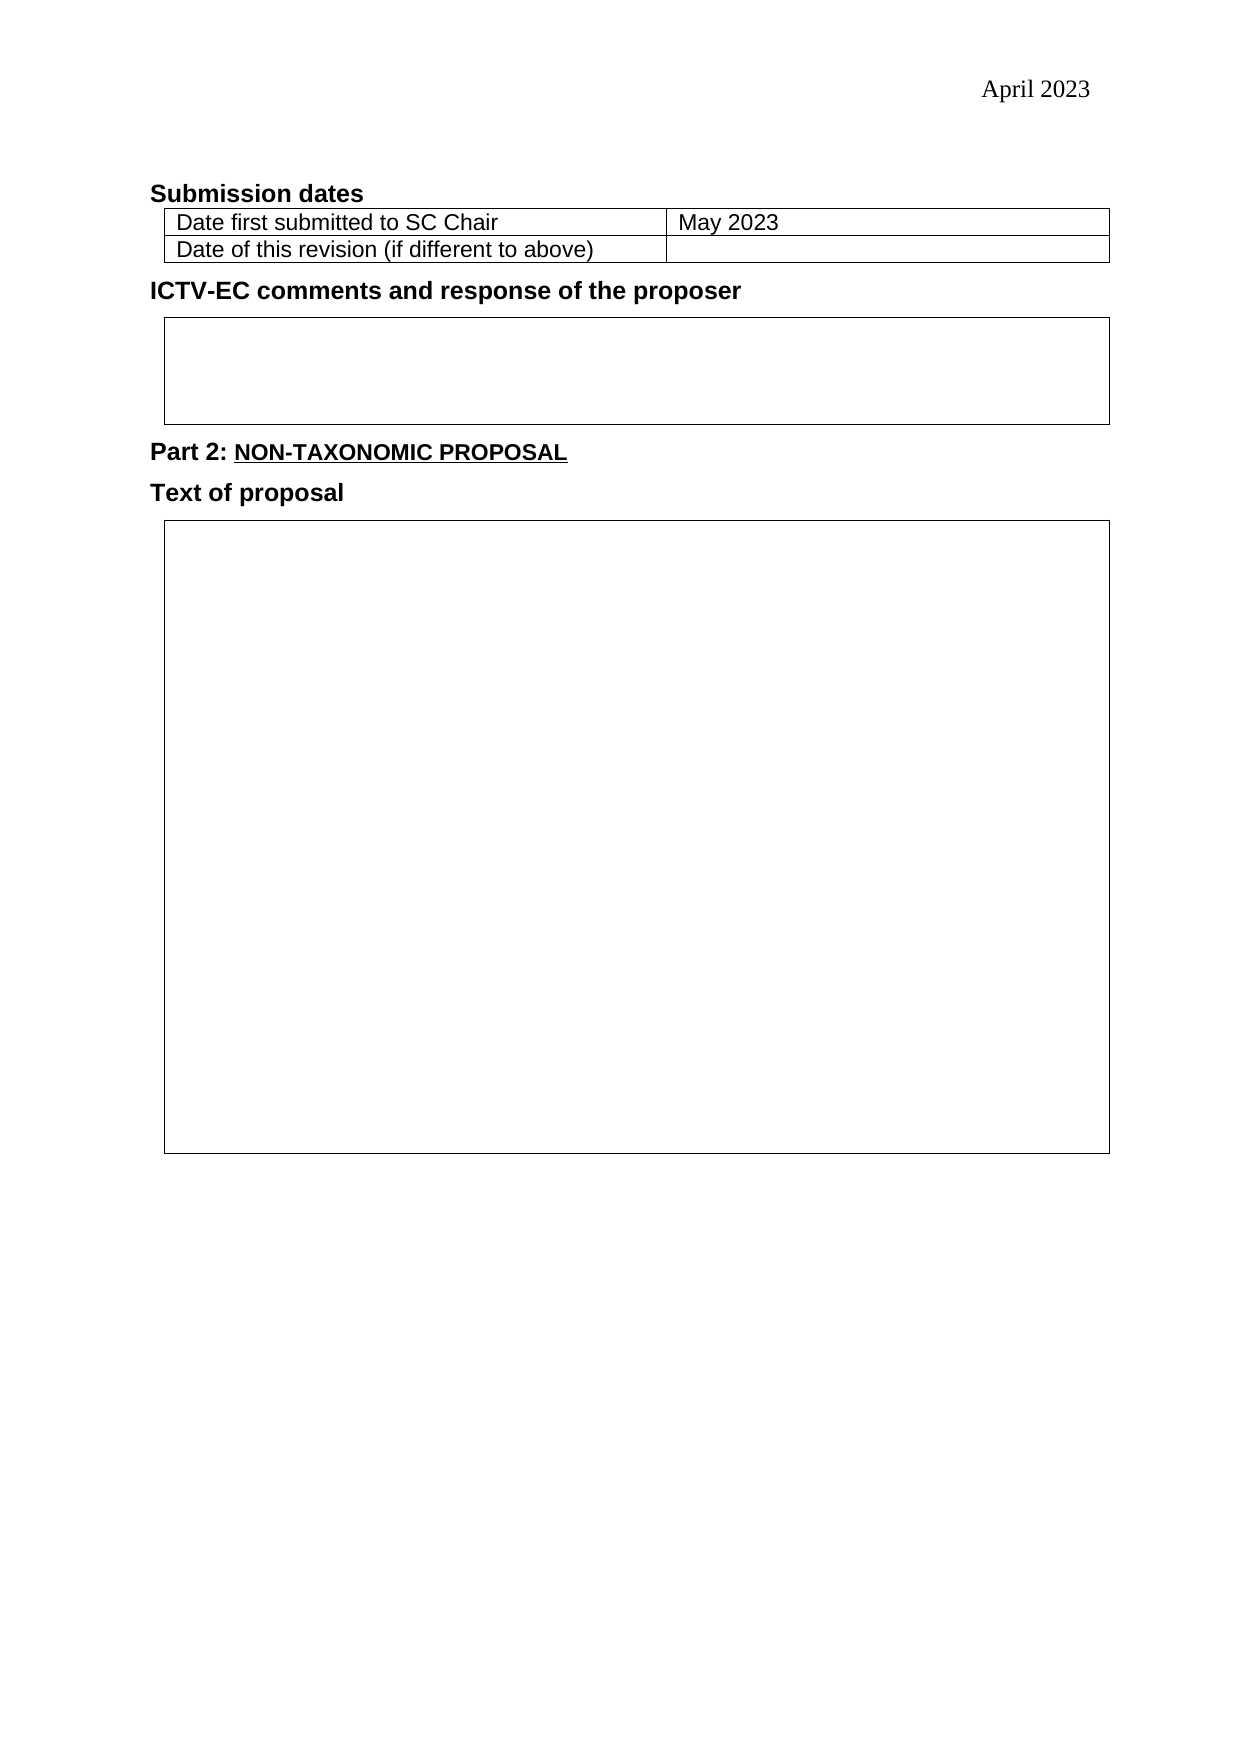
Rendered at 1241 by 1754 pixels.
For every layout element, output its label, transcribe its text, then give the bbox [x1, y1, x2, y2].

table_header [165, 521, 1109, 1153]
text ICTV-EC comments and response of the proposer [150, 276, 1090, 304]
table_cell Date of this revision (if different to above) [165, 236, 666, 262]
text Submission dates [150, 179, 1090, 207]
table_header Date first submitted to SC Chair [165, 209, 666, 235]
table_header May 2023 [667, 209, 1109, 235]
table_header [165, 318, 1109, 423]
table_cell [667, 236, 1109, 262]
text Part 2: NON-TAXONOMIC PROPOSAL [150, 437, 1090, 466]
text Text of proposal [150, 478, 1090, 507]
